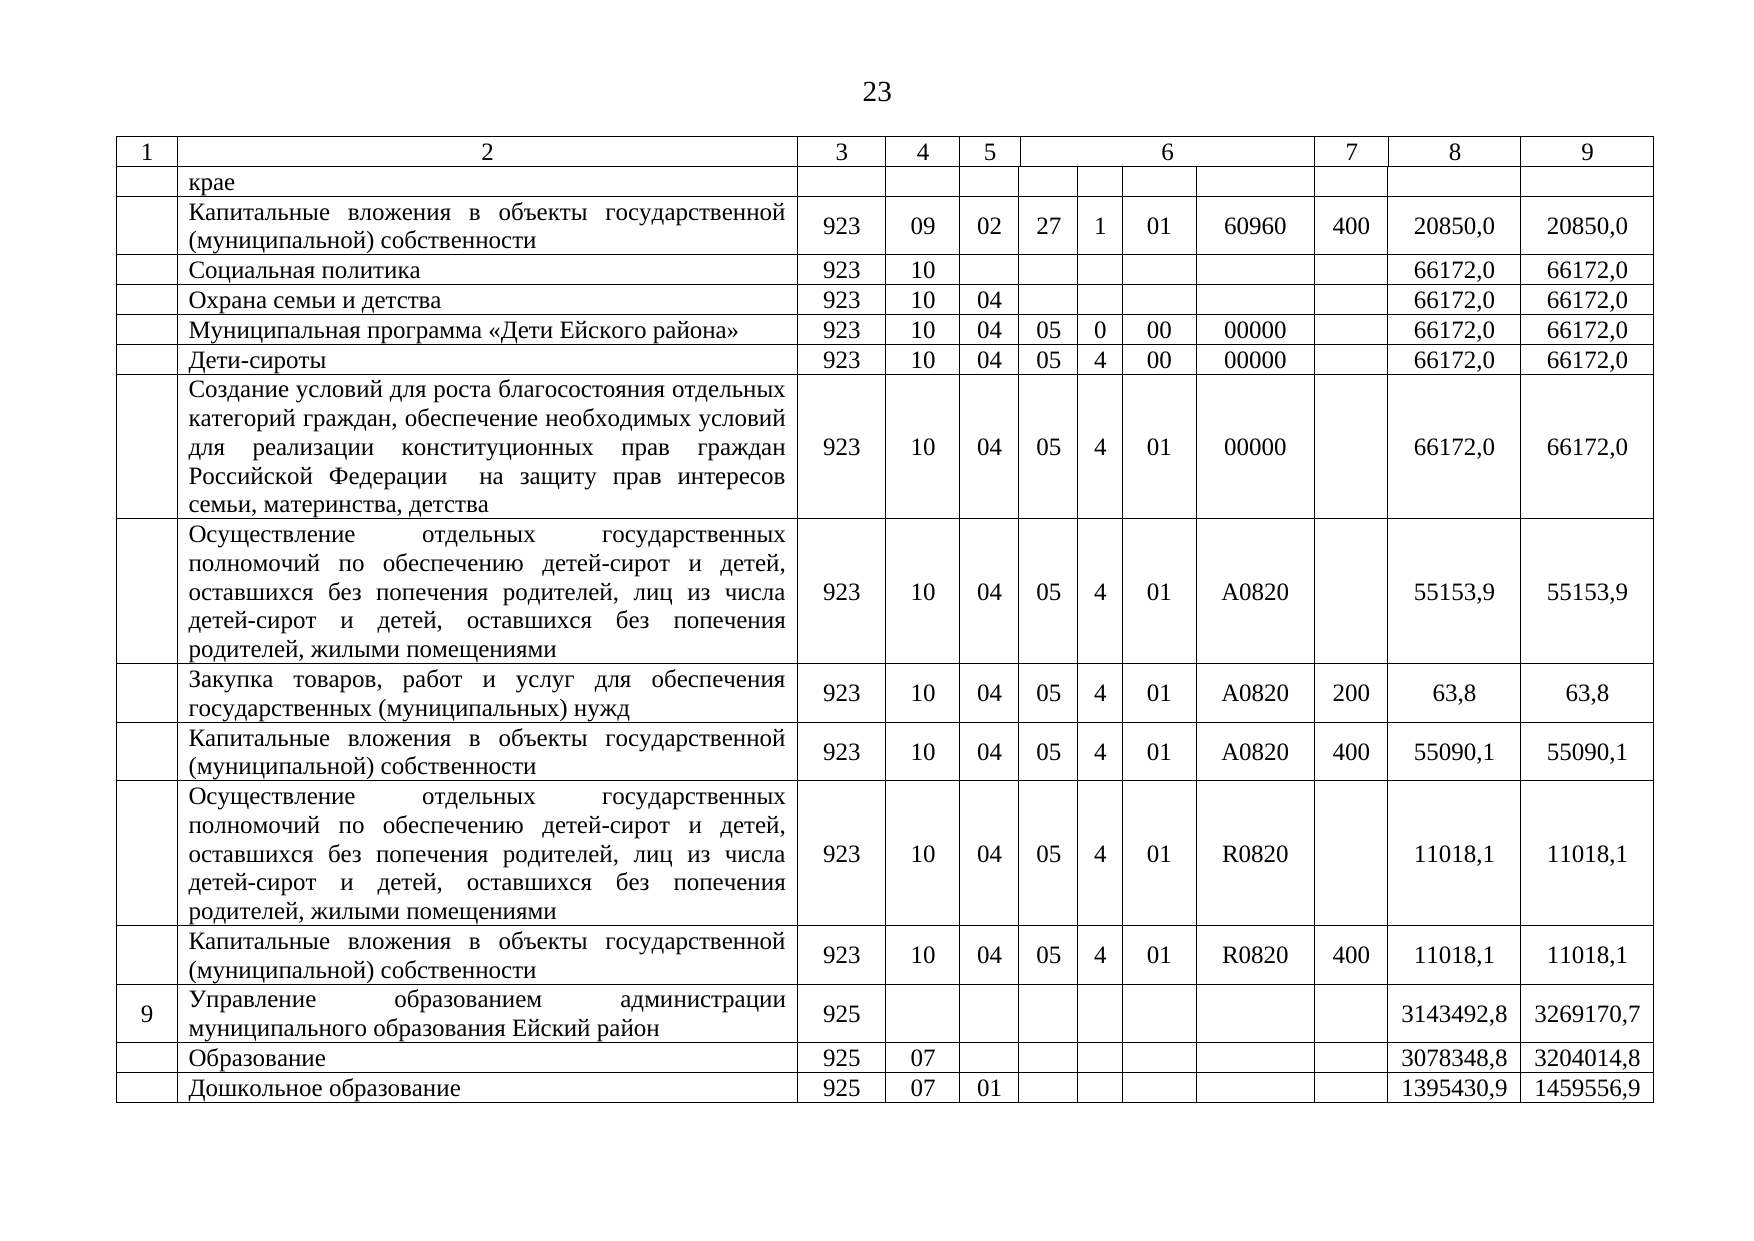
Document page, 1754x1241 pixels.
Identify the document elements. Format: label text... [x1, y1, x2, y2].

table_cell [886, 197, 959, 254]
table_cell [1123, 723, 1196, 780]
table_header 5 [960, 137, 1020, 166]
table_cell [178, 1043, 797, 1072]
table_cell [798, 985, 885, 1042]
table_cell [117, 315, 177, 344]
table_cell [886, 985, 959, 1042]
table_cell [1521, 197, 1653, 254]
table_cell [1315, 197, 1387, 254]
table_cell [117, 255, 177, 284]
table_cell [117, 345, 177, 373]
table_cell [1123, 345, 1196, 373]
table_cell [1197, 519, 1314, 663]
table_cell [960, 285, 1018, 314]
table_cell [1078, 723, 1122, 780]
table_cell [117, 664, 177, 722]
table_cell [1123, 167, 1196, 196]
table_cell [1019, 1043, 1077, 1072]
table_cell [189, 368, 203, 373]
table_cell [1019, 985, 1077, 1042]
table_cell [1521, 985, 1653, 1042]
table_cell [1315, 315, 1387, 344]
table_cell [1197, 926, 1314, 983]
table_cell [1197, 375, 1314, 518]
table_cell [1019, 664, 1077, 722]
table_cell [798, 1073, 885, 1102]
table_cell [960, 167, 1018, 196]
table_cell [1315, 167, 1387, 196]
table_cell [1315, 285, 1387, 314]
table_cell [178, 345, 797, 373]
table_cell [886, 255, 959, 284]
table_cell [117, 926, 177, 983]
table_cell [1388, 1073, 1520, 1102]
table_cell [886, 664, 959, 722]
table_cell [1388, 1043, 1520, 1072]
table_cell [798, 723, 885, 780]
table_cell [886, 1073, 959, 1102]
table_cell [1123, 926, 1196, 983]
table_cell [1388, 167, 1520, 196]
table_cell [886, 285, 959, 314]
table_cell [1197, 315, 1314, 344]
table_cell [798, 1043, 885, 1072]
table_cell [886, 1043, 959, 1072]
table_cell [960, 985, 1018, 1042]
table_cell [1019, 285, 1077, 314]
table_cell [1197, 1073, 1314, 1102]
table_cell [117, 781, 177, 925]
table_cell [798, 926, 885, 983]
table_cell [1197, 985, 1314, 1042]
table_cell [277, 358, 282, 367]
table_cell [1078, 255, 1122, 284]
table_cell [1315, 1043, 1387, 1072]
table_header 2 [178, 137, 797, 166]
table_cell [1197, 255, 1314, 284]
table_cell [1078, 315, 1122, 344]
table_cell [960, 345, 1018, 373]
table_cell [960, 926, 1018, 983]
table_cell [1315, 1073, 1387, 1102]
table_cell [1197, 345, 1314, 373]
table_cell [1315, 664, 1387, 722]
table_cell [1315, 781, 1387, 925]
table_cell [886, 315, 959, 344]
table_header 8 [1389, 137, 1520, 166]
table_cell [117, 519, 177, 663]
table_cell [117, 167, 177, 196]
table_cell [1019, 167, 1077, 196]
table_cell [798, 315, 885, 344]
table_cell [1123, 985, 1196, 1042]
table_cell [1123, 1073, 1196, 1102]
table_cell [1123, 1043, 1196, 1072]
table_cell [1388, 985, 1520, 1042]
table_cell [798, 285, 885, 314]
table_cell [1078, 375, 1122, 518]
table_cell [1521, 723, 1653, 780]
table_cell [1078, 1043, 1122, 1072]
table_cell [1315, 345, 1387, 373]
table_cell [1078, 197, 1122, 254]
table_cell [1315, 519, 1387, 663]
table_header 7 [1315, 137, 1388, 166]
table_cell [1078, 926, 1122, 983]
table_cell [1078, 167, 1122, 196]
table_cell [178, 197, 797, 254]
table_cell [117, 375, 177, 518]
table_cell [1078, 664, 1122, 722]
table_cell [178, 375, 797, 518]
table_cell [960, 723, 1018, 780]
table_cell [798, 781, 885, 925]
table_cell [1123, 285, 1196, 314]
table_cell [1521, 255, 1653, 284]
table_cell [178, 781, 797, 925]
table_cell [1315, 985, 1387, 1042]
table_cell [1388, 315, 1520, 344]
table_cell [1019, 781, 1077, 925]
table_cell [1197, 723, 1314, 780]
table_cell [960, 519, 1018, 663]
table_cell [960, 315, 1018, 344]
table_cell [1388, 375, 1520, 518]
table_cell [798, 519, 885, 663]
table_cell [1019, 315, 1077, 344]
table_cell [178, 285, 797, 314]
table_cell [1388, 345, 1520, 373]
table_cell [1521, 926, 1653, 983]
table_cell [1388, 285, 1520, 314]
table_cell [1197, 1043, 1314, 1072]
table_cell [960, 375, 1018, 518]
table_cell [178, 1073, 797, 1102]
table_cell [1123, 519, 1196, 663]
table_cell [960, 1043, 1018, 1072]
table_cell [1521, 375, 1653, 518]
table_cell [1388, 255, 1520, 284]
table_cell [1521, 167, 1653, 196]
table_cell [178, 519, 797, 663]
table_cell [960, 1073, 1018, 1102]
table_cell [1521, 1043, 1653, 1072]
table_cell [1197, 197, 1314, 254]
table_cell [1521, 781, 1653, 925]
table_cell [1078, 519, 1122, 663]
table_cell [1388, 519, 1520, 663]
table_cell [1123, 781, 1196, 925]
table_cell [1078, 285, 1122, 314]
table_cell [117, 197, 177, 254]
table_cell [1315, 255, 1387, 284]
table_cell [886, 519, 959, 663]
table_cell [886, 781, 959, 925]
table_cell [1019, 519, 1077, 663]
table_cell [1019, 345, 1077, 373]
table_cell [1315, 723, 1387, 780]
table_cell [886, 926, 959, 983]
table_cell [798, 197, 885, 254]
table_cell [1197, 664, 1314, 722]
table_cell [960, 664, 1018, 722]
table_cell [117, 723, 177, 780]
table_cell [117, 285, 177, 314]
table_header 1 [117, 137, 177, 166]
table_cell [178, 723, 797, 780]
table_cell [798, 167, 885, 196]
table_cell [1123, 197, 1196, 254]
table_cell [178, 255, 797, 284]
table_header 3 [798, 137, 885, 166]
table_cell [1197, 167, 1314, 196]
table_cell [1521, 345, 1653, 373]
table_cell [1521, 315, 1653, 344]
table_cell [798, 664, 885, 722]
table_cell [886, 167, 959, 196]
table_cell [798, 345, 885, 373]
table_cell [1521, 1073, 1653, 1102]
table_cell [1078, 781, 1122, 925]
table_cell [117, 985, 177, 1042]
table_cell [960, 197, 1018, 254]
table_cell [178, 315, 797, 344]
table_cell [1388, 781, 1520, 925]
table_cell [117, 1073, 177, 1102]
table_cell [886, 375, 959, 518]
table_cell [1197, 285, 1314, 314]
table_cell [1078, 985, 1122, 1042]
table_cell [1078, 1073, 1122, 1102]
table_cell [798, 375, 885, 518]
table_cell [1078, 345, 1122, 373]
table_header 9 [1521, 137, 1653, 166]
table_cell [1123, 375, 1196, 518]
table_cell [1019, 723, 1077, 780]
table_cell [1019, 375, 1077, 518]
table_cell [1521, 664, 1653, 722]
table_header 4 [886, 137, 959, 166]
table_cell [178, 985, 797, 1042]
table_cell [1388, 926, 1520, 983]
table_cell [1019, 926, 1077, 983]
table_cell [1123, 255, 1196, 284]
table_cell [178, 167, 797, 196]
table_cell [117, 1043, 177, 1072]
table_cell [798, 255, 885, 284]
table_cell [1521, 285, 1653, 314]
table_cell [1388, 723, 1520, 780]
table_header 6 [1021, 137, 1314, 166]
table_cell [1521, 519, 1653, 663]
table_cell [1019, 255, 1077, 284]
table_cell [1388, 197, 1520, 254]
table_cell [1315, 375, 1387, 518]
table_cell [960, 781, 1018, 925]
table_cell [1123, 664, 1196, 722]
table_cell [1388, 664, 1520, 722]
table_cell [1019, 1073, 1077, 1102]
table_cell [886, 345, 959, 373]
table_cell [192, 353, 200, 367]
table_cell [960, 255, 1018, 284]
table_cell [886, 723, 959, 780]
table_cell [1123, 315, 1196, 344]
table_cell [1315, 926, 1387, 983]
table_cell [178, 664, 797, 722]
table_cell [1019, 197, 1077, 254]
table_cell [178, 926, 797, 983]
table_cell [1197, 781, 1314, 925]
